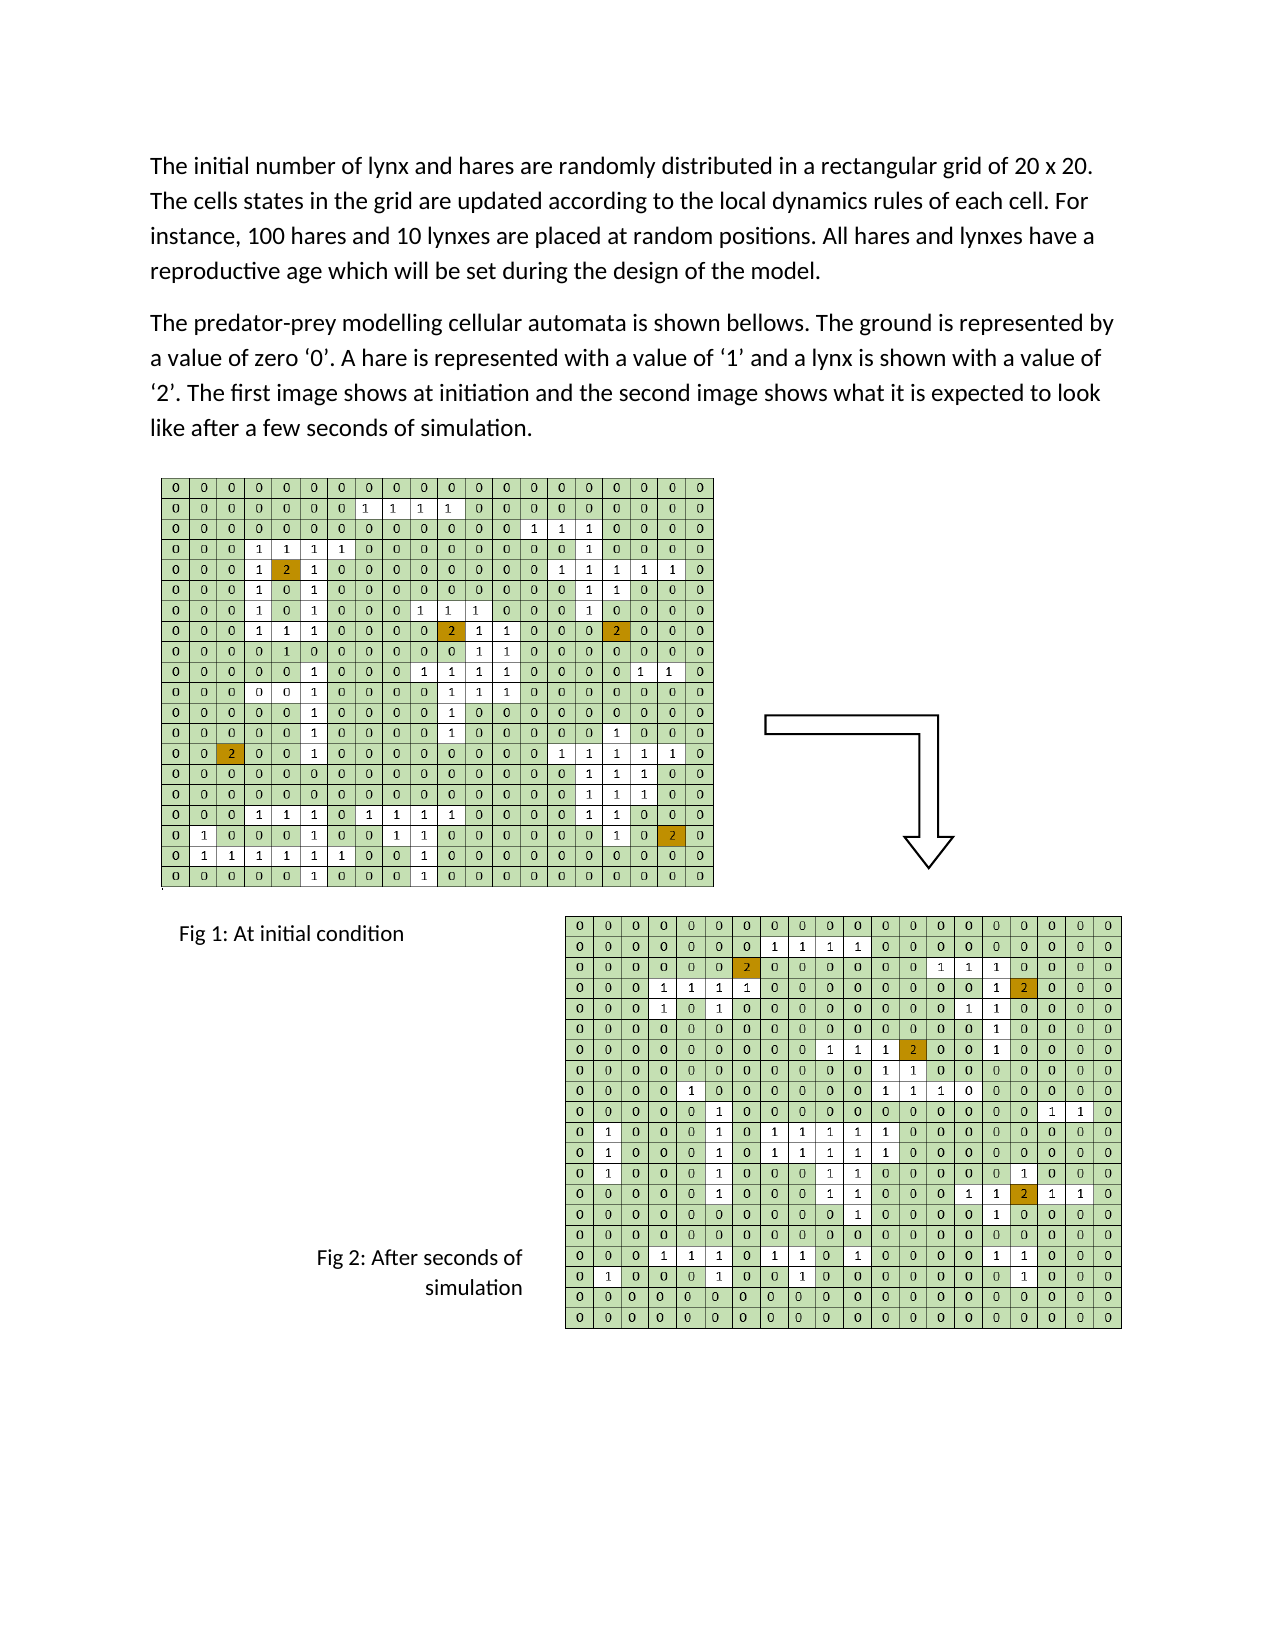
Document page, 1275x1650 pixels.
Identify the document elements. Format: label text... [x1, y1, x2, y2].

text The predator-prey modelling cellular automata is shown bellows. The ground is represented by a value of zero ‘0’. A hare is represented with a value of ‘1’ and a lynx is shown with a value of ‘2’. The first image shows at initiation and the second image shows what it is expected to look like after a few seconds of simulation. [150, 307, 1125, 442]
picture [559, 911, 1125, 1331]
text The initial number of lynx and hares are randomly distributed in a rectangular grid of 20 x 20. The cells states in the grid are updated according to the local dynamics rules of each cell. For instance, 100 hares and 10 lynxes are placed at random positions. All hares and lynxes have a reproductive age which will be set during the design of the model. [150, 150, 1125, 286]
picture [155, 463, 715, 890]
